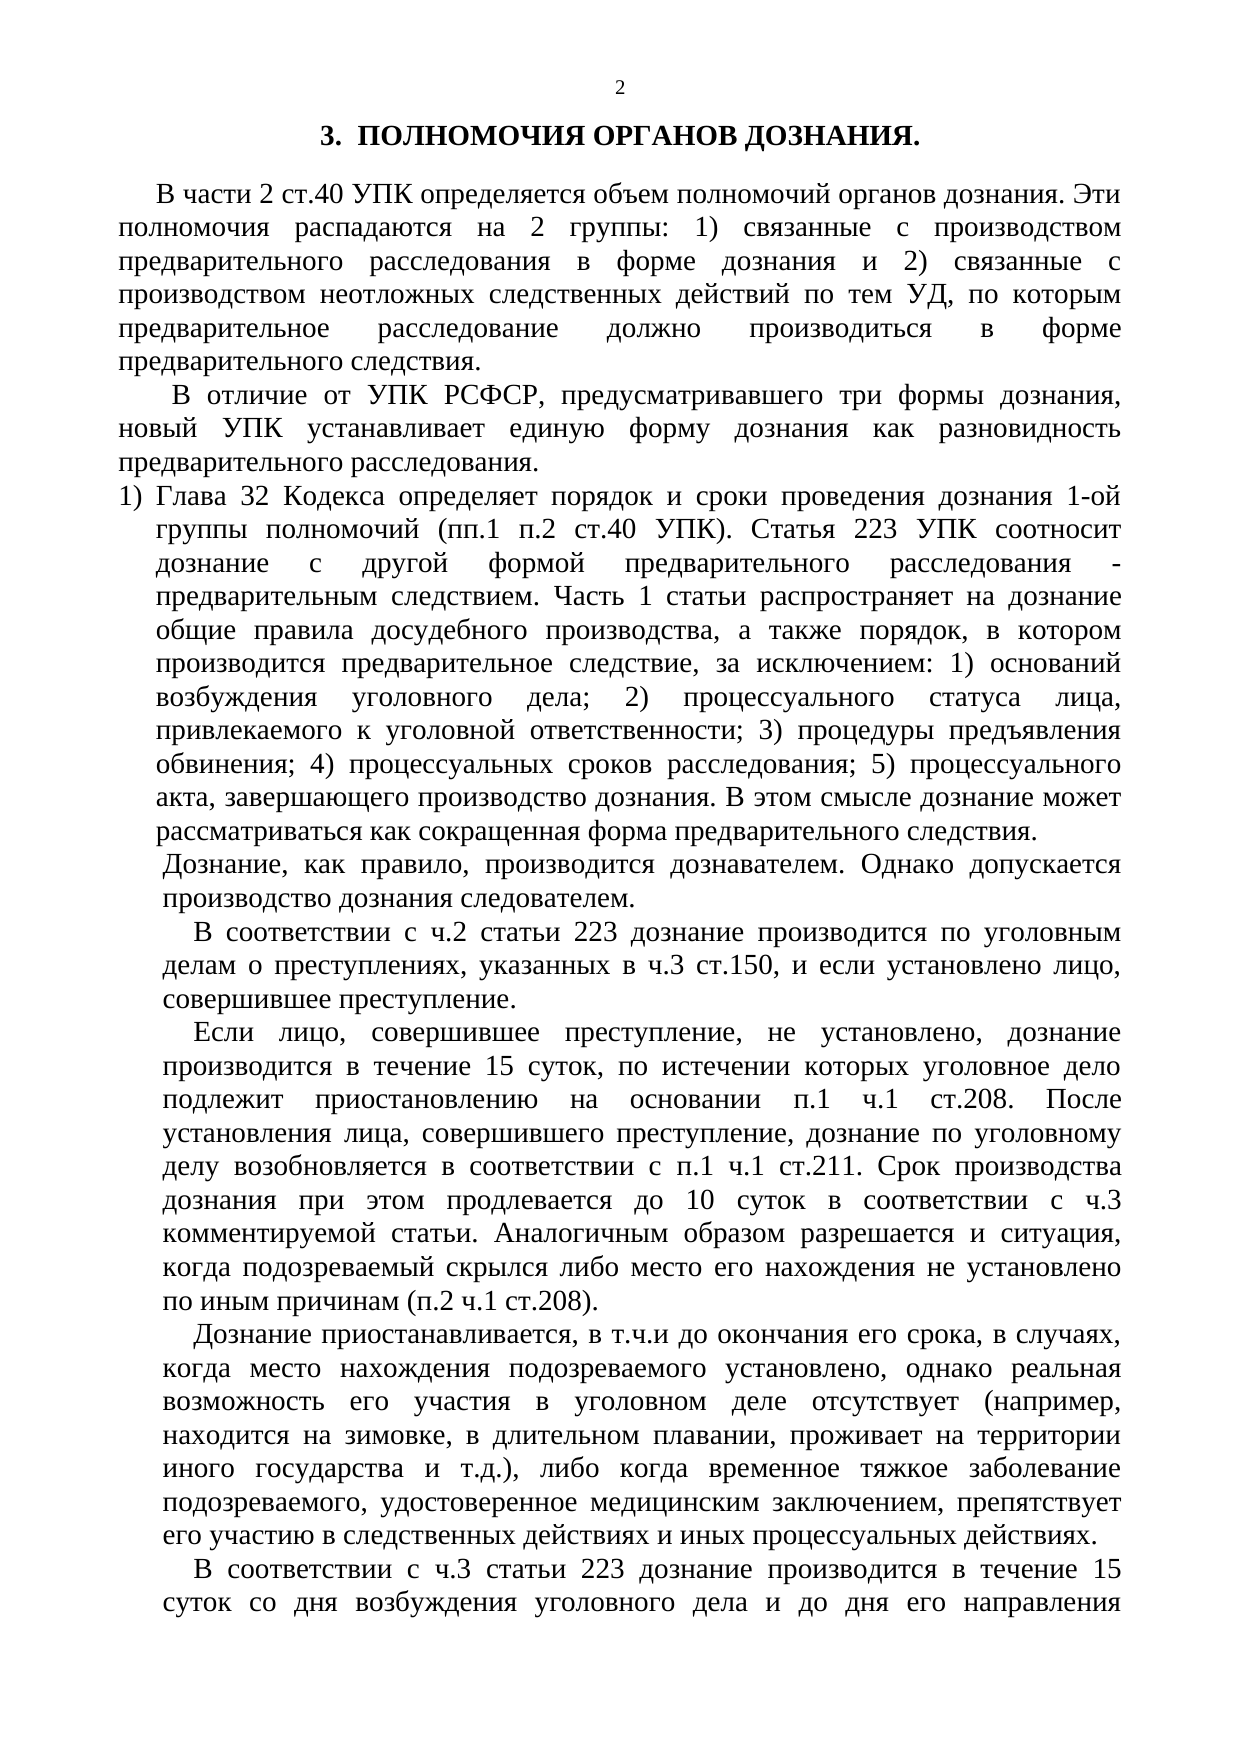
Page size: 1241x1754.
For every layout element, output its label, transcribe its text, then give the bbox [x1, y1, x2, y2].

text В соответствии с ч.2 статьи 223 дознание производится по уголовным делам о преступлениях, указанных в ч.3 ст.150, и если установлено лицо, совершившее преступление. [162, 914, 1122, 1014]
list Глава 32 Кодекса определяет порядок и сроки проведения дознания 1-ой группы полномочий (пп.1 п.2 ст.40 УПК). Статья 223 УПК соотносит дознание с другой формой предварительного расследования - предварительным следствием. Часть 1 статьи распространяет на дознание общие правила досудебного производства, а также порядок, в котором производится предварительное следствие, за исключением: 1) оснований возбуждения уголовного дела; 2) процессуального статуса лица, привлекаемого к уголовной ответственности; 3) процедуры предъявления обвинения; 4) процессуальных сроков расследования; 5) процессуального акта, завершающего производство дознания. В этом смысле дознание может рассматриваться как сокращенная форма предварительного следствия. [118, 478, 1122, 847]
subtitle ПОЛНОМОЧИЯ ОРГАНОВ ДОЗНАНИЯ. [118, 118, 1122, 152]
text Если лицо, совершившее преступление, не установлено, дознание производится в течение 15 суток, по истечении которых уголовное дело подлежит приостановлению на основании п.1 ч.1 ст.208. После установления лица, совершившего преступление, дознание по уголовному делу возобновляется в соответствии с п.1 ч.1 ст.211. Срок производства дознания при этом продлевается до 10 суток в соответствии с ч.3 комментируемой статьи. Аналогичным образом разрешается и ситуация, когда подозреваемый скрылся либо место его нахождения не установлено по иным причинам (п.2 ч.1 ст.208). [162, 1014, 1122, 1316]
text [162, 1551, 1122, 1618]
text В отличие от УПК РСФСР, предусматривавшего три формы дознания, новый УПК устанавливает единую форму дознания как разновидность предварительного расследования. [118, 377, 1122, 478]
text Дознание, как правило, производится дознавателем. Однако допускается производство дознания следователем. [162, 847, 1122, 914]
text В части 2 ст.40 УПК определяется объем полномочий органов дознания. Эти полномочия распадаются на 2 группы: 1) связанные с производством предварительного расследования в форме дознания и 2) связанные с производством неотложных следственных действий по тем УД, по которым предварительное расследование должно производиться в форме предварительного следствия. [118, 176, 1122, 377]
text Дознание приостанавливается, в т.ч.и до окончания его срока, в случаях, когда место нахождения подозреваемого установлено, однако реальная возможность его участия в уголовном деле отсутствует (например, находится на зимовке, в длительном плавании, проживает на территории иного государства и т.д.), либо когда временное тяжкое заболевание подозреваемого, удостоверенное медицинским заключением, препятствует его участию в следственных действиях и иных процессуальных действиях. [162, 1316, 1122, 1551]
